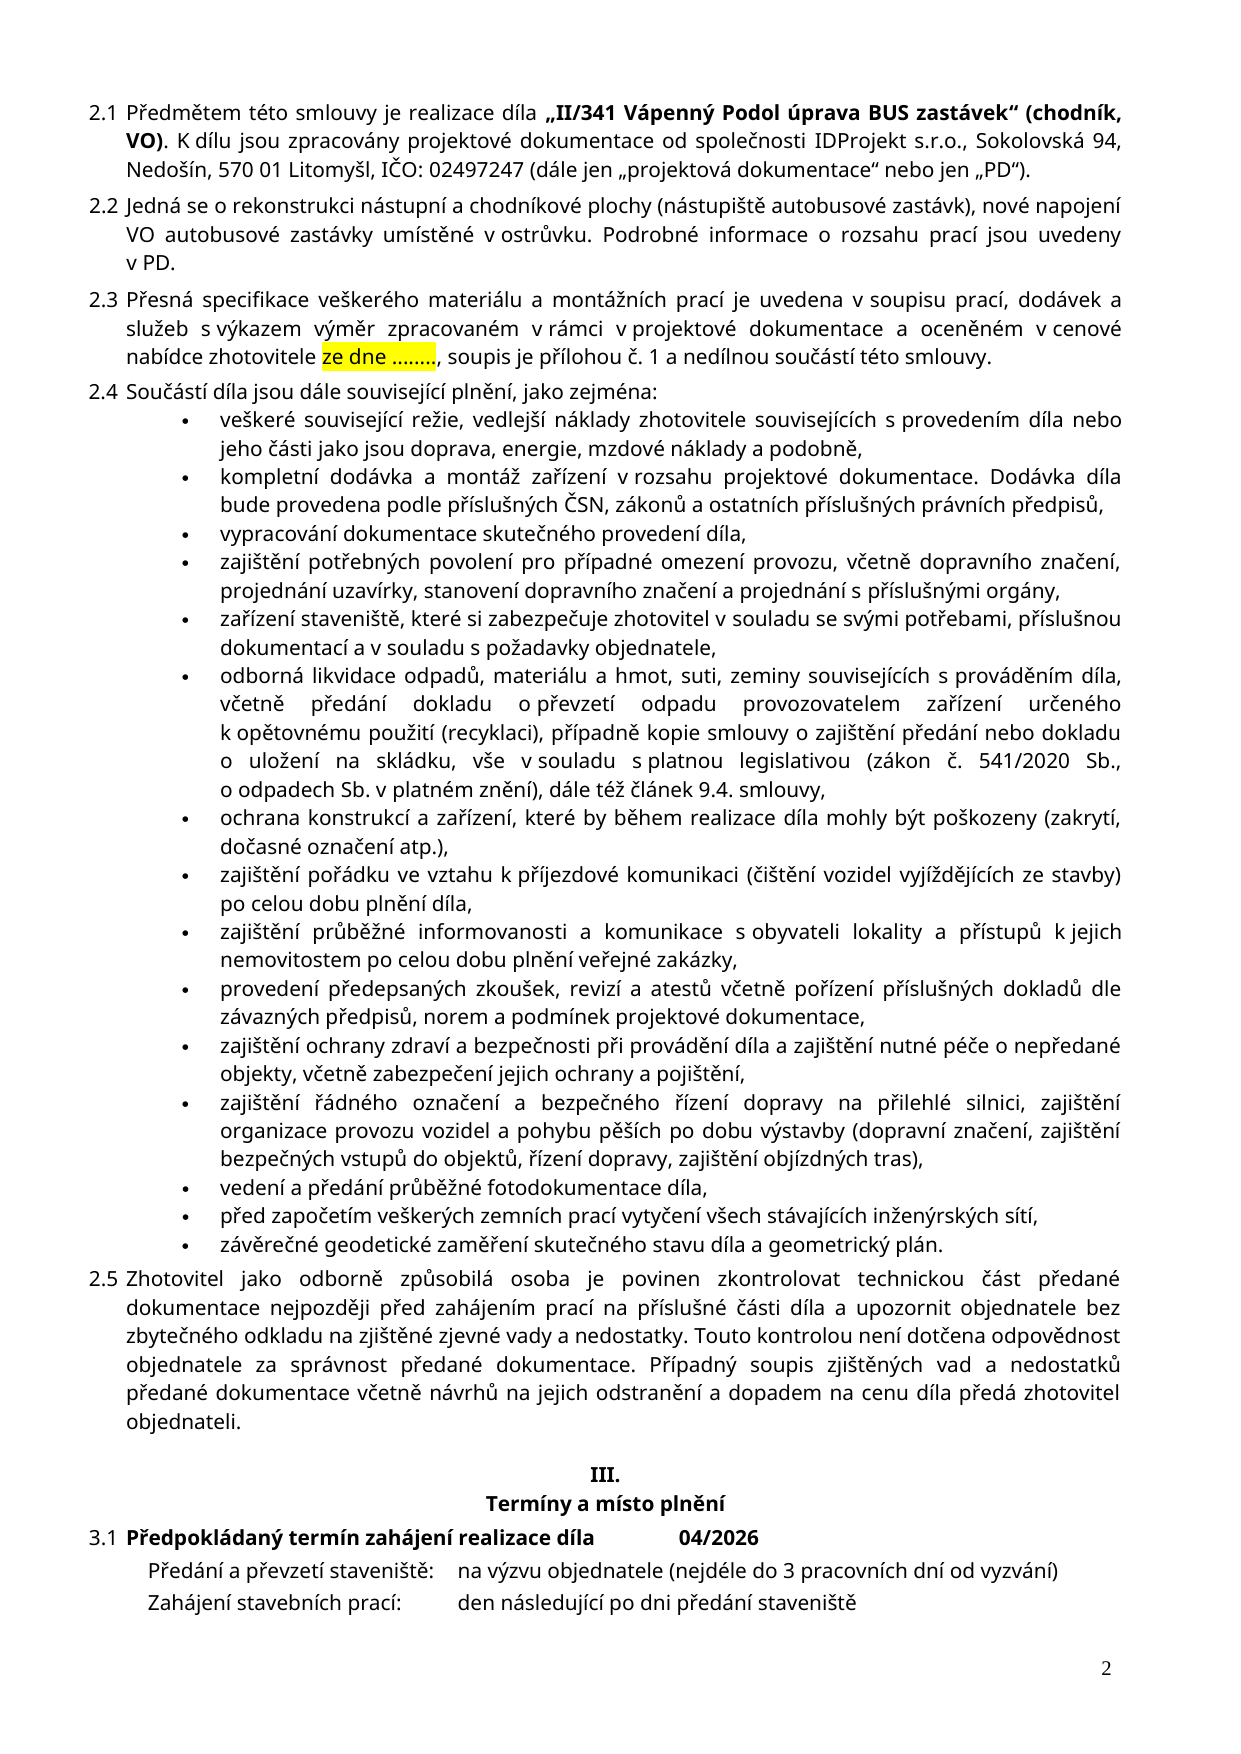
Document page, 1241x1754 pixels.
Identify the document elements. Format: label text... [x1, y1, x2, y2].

list Přesná specifikace veškerého materiálu a montážních prací je uvedena v soupisu prací, dodávek a služeb s výkazem výměr zpracovaném v rámci v projektové dokumentace a oceněném v cenové nabídce zhotovitele ze dne ........, soupis je přílohou č. 1 a nedílnou součástí této smlouvy. [89, 285, 1122, 371]
list Předmětem této smlouvy je realizace díla „II/341 Vápenný Podol úprava BUS zastávek“ (chodník, VO). K dílu jsou zpracovány projektové dokumentace od společnosti IDProjekt s.r.o., Sokolovská 94, Nedošín, 570 01 Litomyšl, IČO: 02497247 (dále jen „projektová dokumentace“ nebo jen „PD“). [89, 98, 1122, 183]
list Jedná se o rekonstrukci nástupní a chodníkové plochy (nástupiště autobusové zastávk), nové napojení VO autobusové zastávky umístěné v ostrůvku. Podrobné informace o rozsahu prací jsou uvedeny v PD. [89, 192, 1122, 277]
list Zhotovitel jako odborně způsobilá osoba je povinen zkontrolovat technickou část předané dokumentace nejpozději před zahájením prací na příslušné části díla a upozornit objednatele bez zbytečného odkladu na zjištěné zjevné vady a nedostatky. Touto kontrolou není dotčena odpovědnost objednatele za správnost předané dokumentace. Případný soupis zjištěných vad a nedostatků předané dokumentace včetně návrhů na jejich odstranění a dopadem na cenu díla předá zhotovitel objednateli. [89, 1264, 1122, 1435]
text III. [89, 1460, 1122, 1489]
list před započetím veškerých zemních prací vytyčení všech stávajících inženýrských sítí, [183, 1201, 1122, 1230]
list odborná likvidace odpadů, materiálu a hmot, suti, zeminy souvisejících s prováděním díla, včetně předání dokladu o převzetí odpadu provozovatelem zařízení určeného k opětovnému použití (recyklaci), případně kopie smlouvy o zajištění předání nebo dokladu o uložení na skládku, vše v souladu s platnou legislativou (zákon č. 541/2020 Sb., o odpadech Sb. v platném znění), dále též článek 9.4. smlouvy, [182, 661, 1122, 803]
list zajištění průběžné informovanosti a komunikace s obyvateli lokality a přístupů k jejich nemovitostem po celou dobu plnění veřejné zakázky, [182, 917, 1122, 974]
list vypracování dokumentace skutečného provedení díla, [182, 519, 1122, 547]
list zajištění potřebných povolení pro případné omezení provozu, včetně dopravního značení, projednání uzavírky, stanovení dopravního značení a projednání s příslušnými orgány, [182, 547, 1122, 604]
list závěrečné geodetické zaměření skutečného stavu díla a geometrický plán. [182, 1230, 1122, 1258]
list Předpokládaný termín zahájení realizace díla 04/2026 [89, 1523, 1122, 1552]
list ochrana konstrukcí a zařízení, které by během realizace díla mohly být poškozeny (zakrytí, dočasné označení atp.), [182, 803, 1122, 860]
list provedení předepsaných zkoušek, revizí a atestů včetně pořízení příslušných dokladů dle závazných předpisů, norem a podmínek projektové dokumentace, [182, 974, 1122, 1031]
list zajištění ochrany zdraví a bezpečnosti při provádění díla a zajištění nutné péče o nepředané objekty, včetně zabezpečení jejich ochrany a pojištění, [182, 1031, 1122, 1088]
list zařízení staveniště, které si zabezpečuje zhotovitel v souladu se svými potřebami, příslušnou dokumentací a v souladu s požadavky objednatele, [182, 604, 1122, 661]
list Součástí díla jsou dále související plnění, jako zejména: [88, 377, 1122, 405]
list vedení a předání průběžné fotodokumentace díla, [183, 1173, 1122, 1201]
list kompletní dodávka a montáž zařízení v rozsahu projektové dokumentace. Dodávka díla bude provedena podle příslušných ČSN, zákonů a ostatních příslušných právních předpisů, [182, 462, 1122, 519]
list zajištění pořádku ve vztahu k příjezdové komunikaci (čištění vozidel vyjíždějících ze stavby) po celou dobu plnění díla, [182, 860, 1122, 917]
text Předání a převzetí staveniště: na výzvu objednatele (nejdéle do 3 pracovních dní od vyzvání) [148, 1556, 1122, 1584]
list zajištění řádného označení a bezpečného řízení dopravy na přilehlé silnici, zajištění organizace provozu vozidel a pohybu pěších po dobu výstavby (dopravní značení, zajištění bezpečných vstupů do objektů, řízení dopravy, zajištění objízdných tras), [182, 1088, 1122, 1173]
list veškeré související režie, vedlejší náklady zhotovitele souvisejících s provedením díla nebo jeho části jako jsou doprava, energie, mzdové náklady a podobně, [182, 405, 1122, 462]
text Zahájení stavebních prací: den následující po dni předání staveniště [148, 1588, 1122, 1617]
text Termíny a místo plnění [89, 1489, 1122, 1517]
